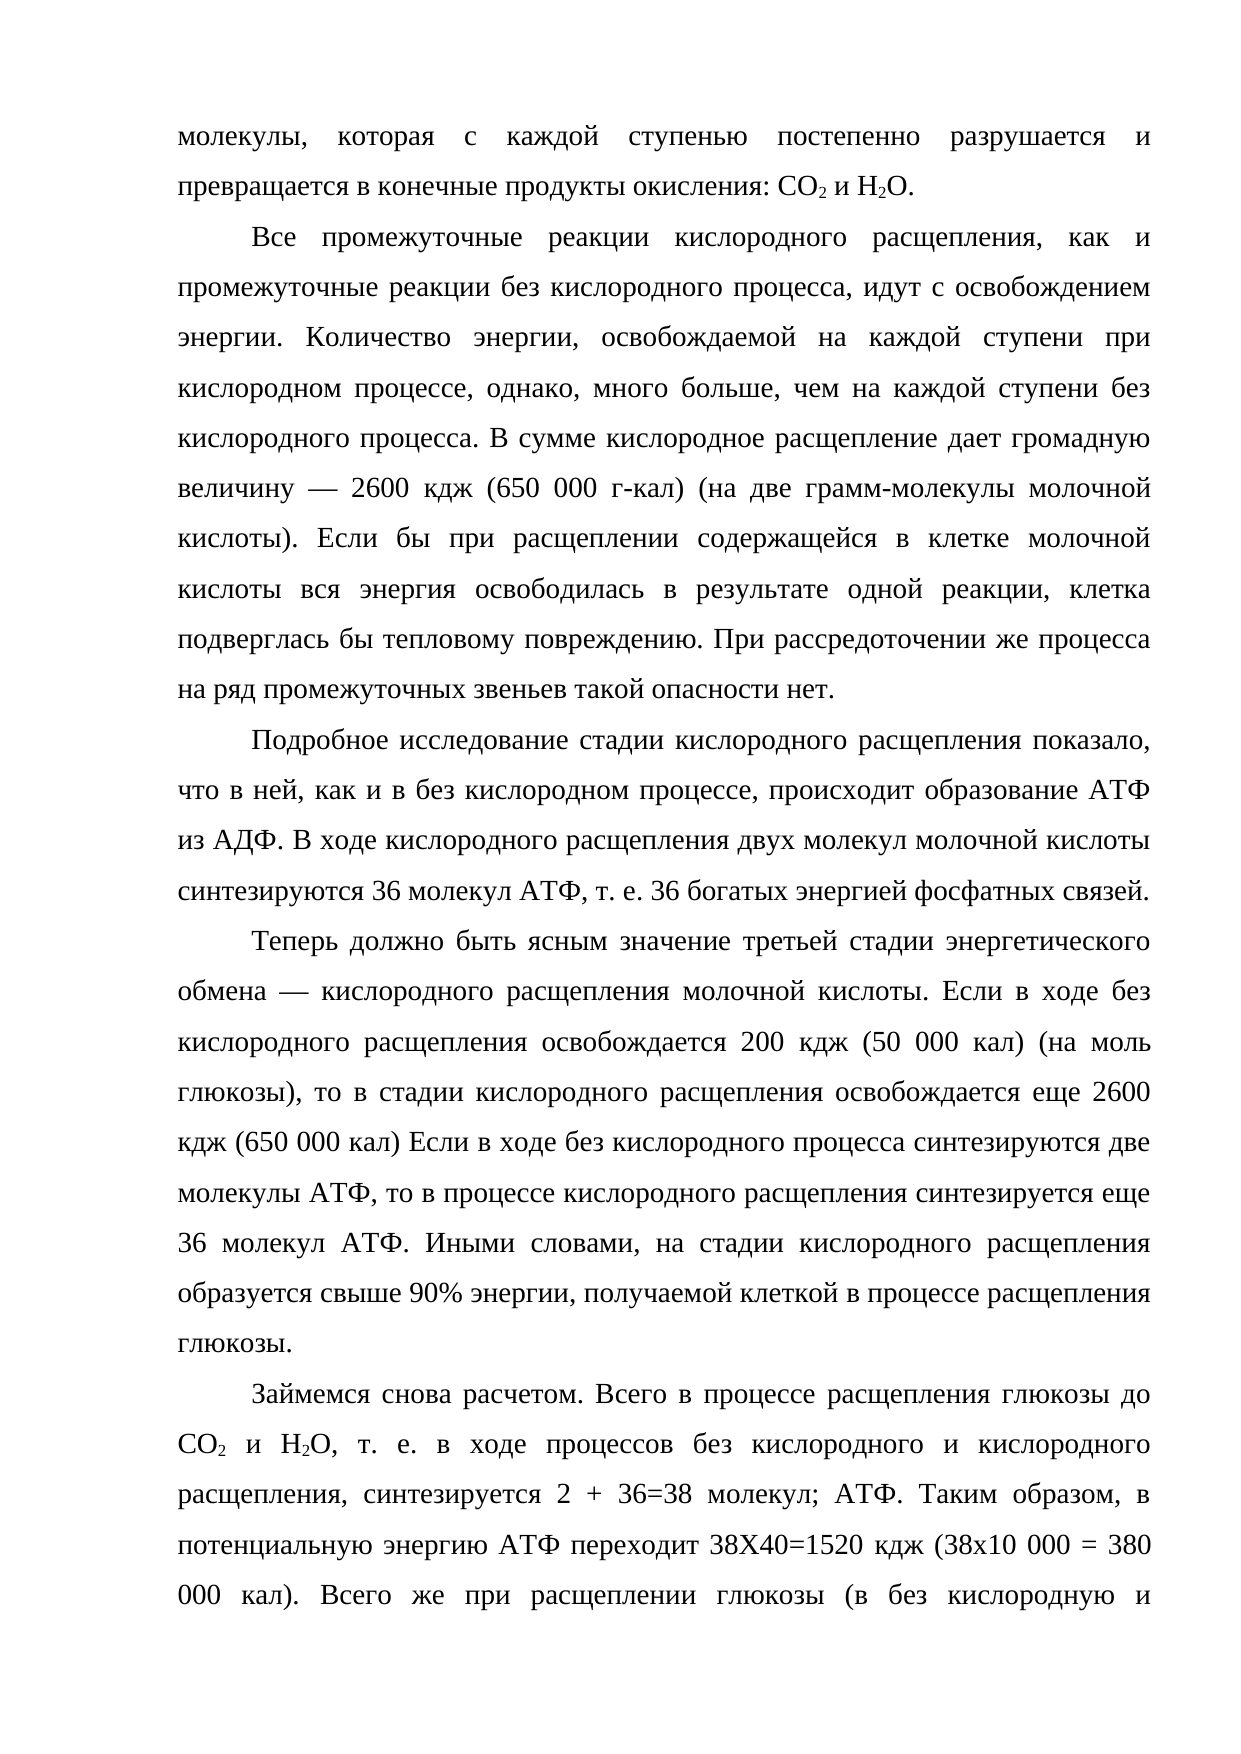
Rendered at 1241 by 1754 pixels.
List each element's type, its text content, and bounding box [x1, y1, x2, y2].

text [177, 1376, 1152, 1611]
text Все промежуточные реакции кислородного расщепления, как и промежуточные реакции без кислородного процесса, идут с освобождением энергии. Количество энергии, освобождаемой на каждой ступени при кислородном процессе, однако, много больше, чем на каждой ступени без кислородного процесса. В сумме кислородное расщепление дает громадную величину — 2600 кдж (650 000 г-кал) (на две грамм-молекулы молочной кислоты). Если бы при расщеплении содержащейся в клетке молочной кислоты вся энергия освободилась в результате одной реакции, клетка подверглась бы тепловому повреждению. При рассредоточении же процесса на ряд промежуточных звеньев такой опасности нет. [177, 219, 1152, 705]
text Подробное исследование стадии кислородного расщепления показало, что в ней, как и в без кислородном процессе, происходит образование АТФ из АДФ. В ходе кислородного расщепления двух молекул молочной кислоты синтезируются 36 молекул АТФ, т. е. 36 богатых энергией фосфатных связей. [177, 722, 1152, 906]
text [177, 118, 1152, 202]
text Теперь должно быть ясным значение третьей стадии энергетического обмена — кислородного расщепления молочной кислоты. Если в ходе без кислородного расщепления освобождается 200 кдж (50 000 кал) (на моль глюкозы), то в стадии кислородного расщепления освобождается еще 2600 кдж (650 000 кал) Если в ходе без кислородного процесса синтезируются две молекулы АТФ, то в процессе кислородного расщепления синтезируется еще 36 молекул АТФ. Иными словами, на стадии кислородного расщепления образуется свыше 90% энергии, получаемой клеткой в процессе расщепления глюкозы. [177, 923, 1152, 1359]
